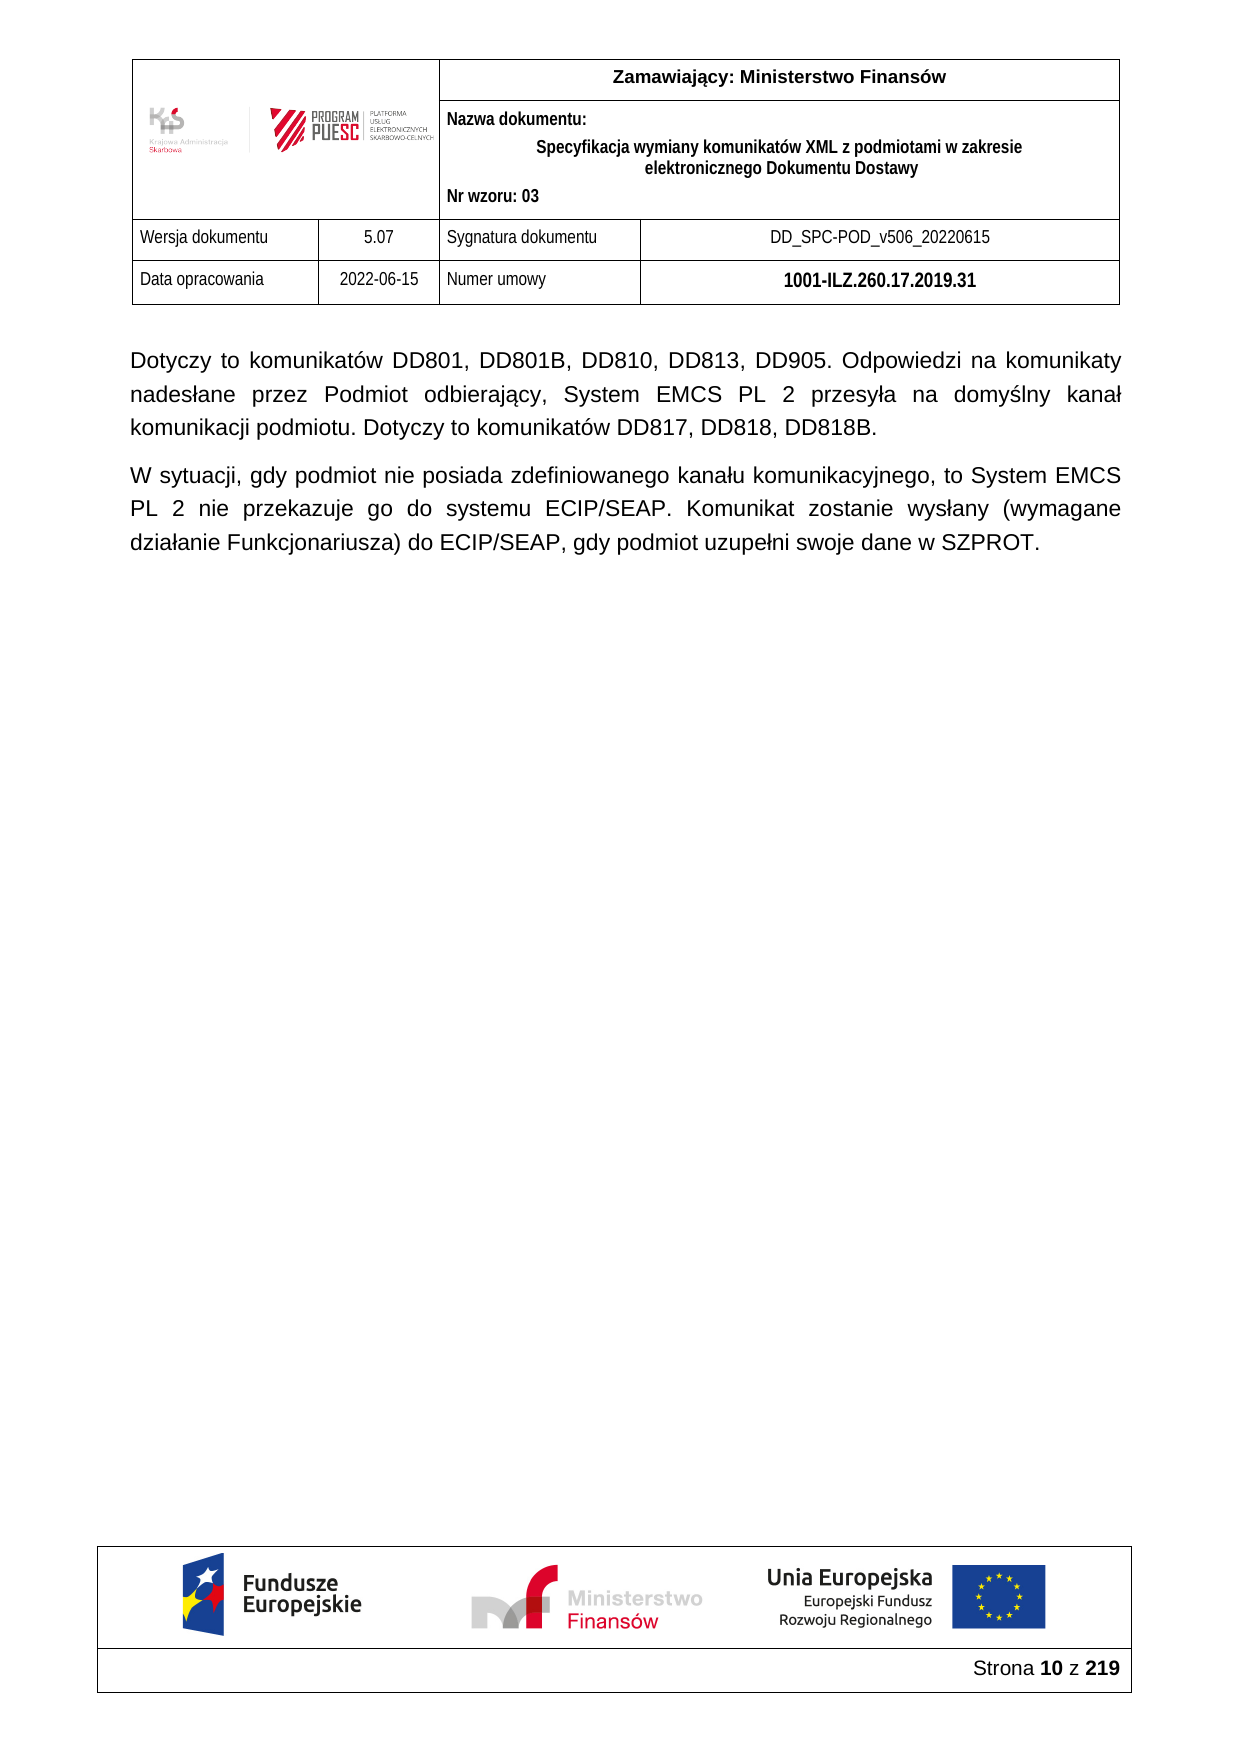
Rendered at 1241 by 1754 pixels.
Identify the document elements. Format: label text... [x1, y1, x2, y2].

picture [182, 1553, 1046, 1636]
picture [139, 97, 434, 163]
text W sytuacji, gdy podmiot nie posiada zdefiniowanego kanału komunikacyjnego, to System EMCS PL 2 nie przekazuje go do systemu ECIP/SEAP. Komunikat zostanie wysłany (wymagane działanie Funkcjonariusza) do ECIP/SEAP, gdy podmiot uzupełni swoje dane w SZPROT. [130, 455, 1122, 555]
